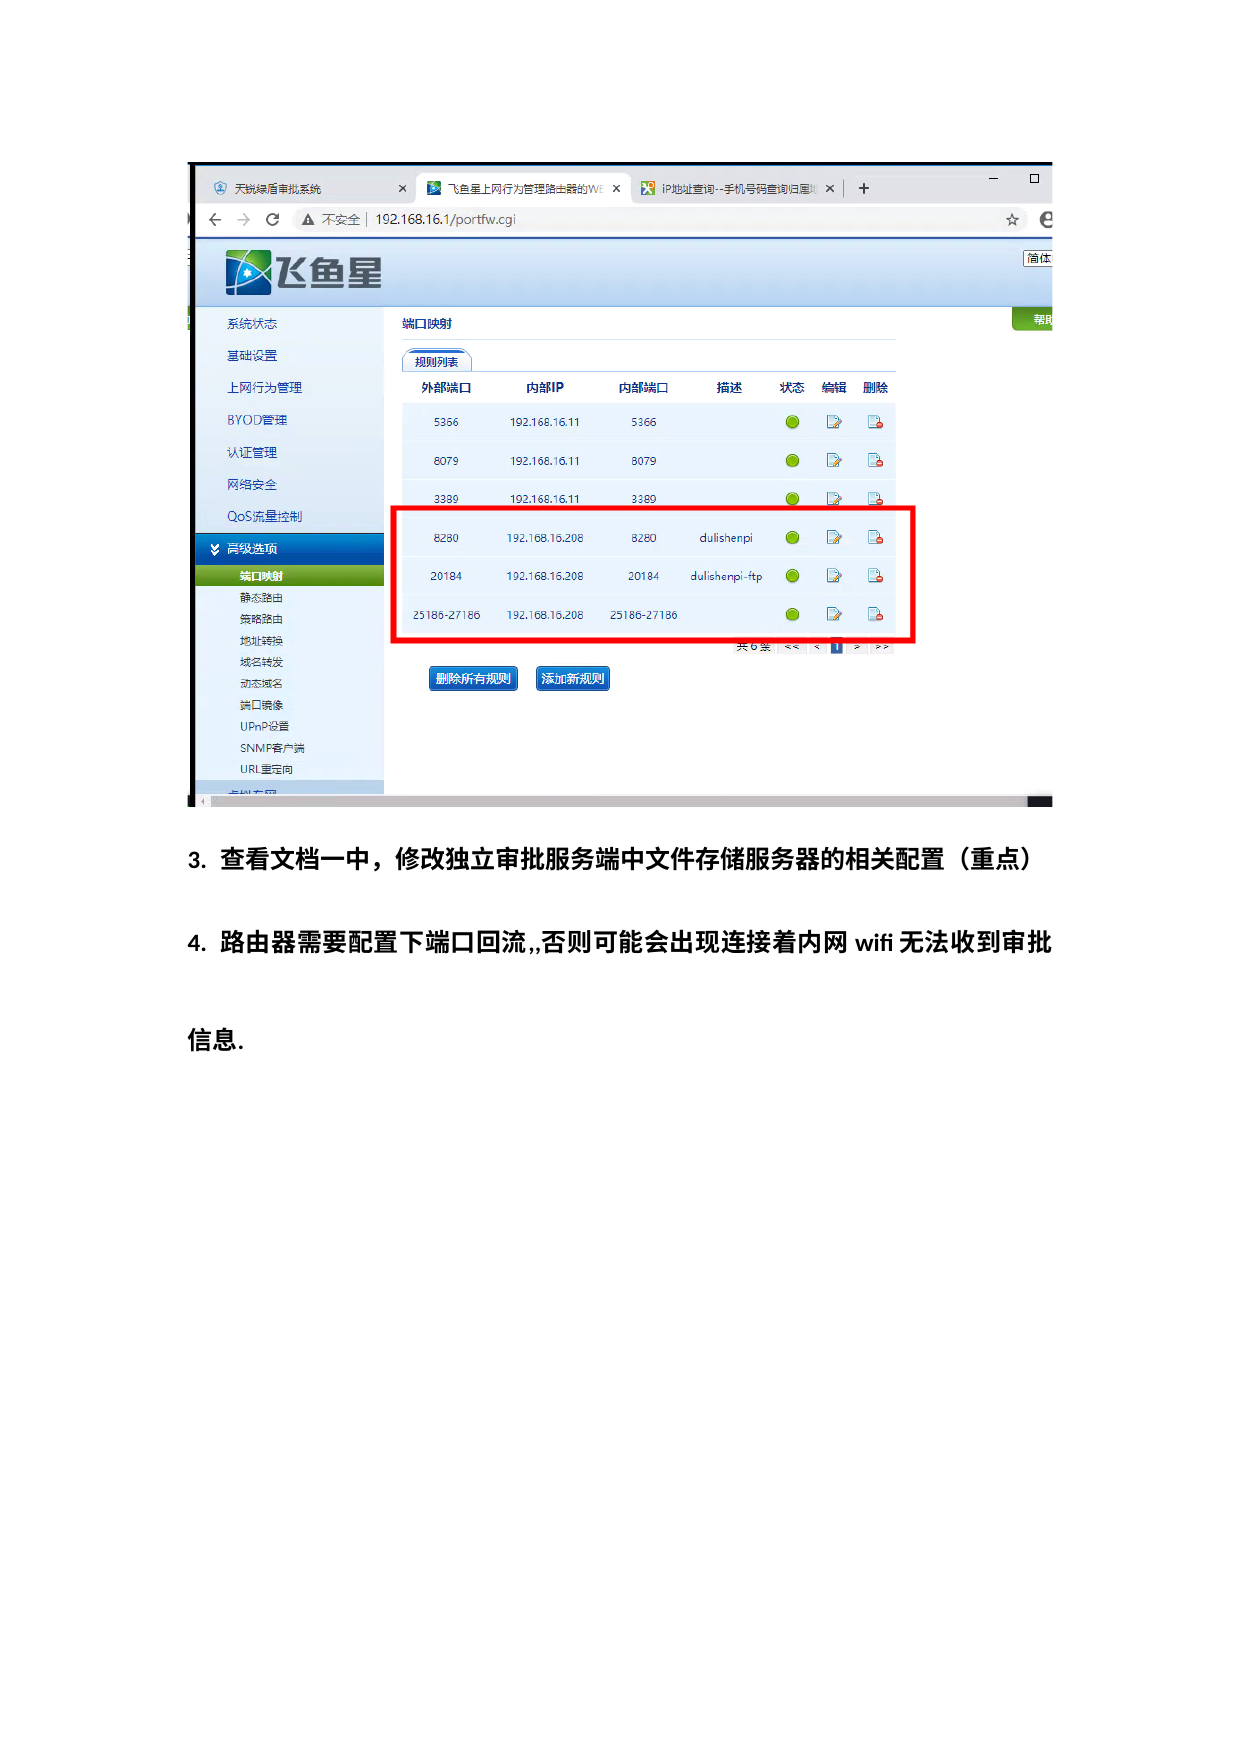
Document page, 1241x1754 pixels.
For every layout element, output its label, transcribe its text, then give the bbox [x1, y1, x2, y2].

list 查看文档一中，修改独立审批服务端中文件存储服务器的相关配置（重点） [187, 825, 1053, 890]
list 路由器需要配置下端口回流,,否则可能会出现连接着内网wifi无法收到审批信息. [187, 908, 1053, 1071]
picture [187, 162, 1053, 807]
